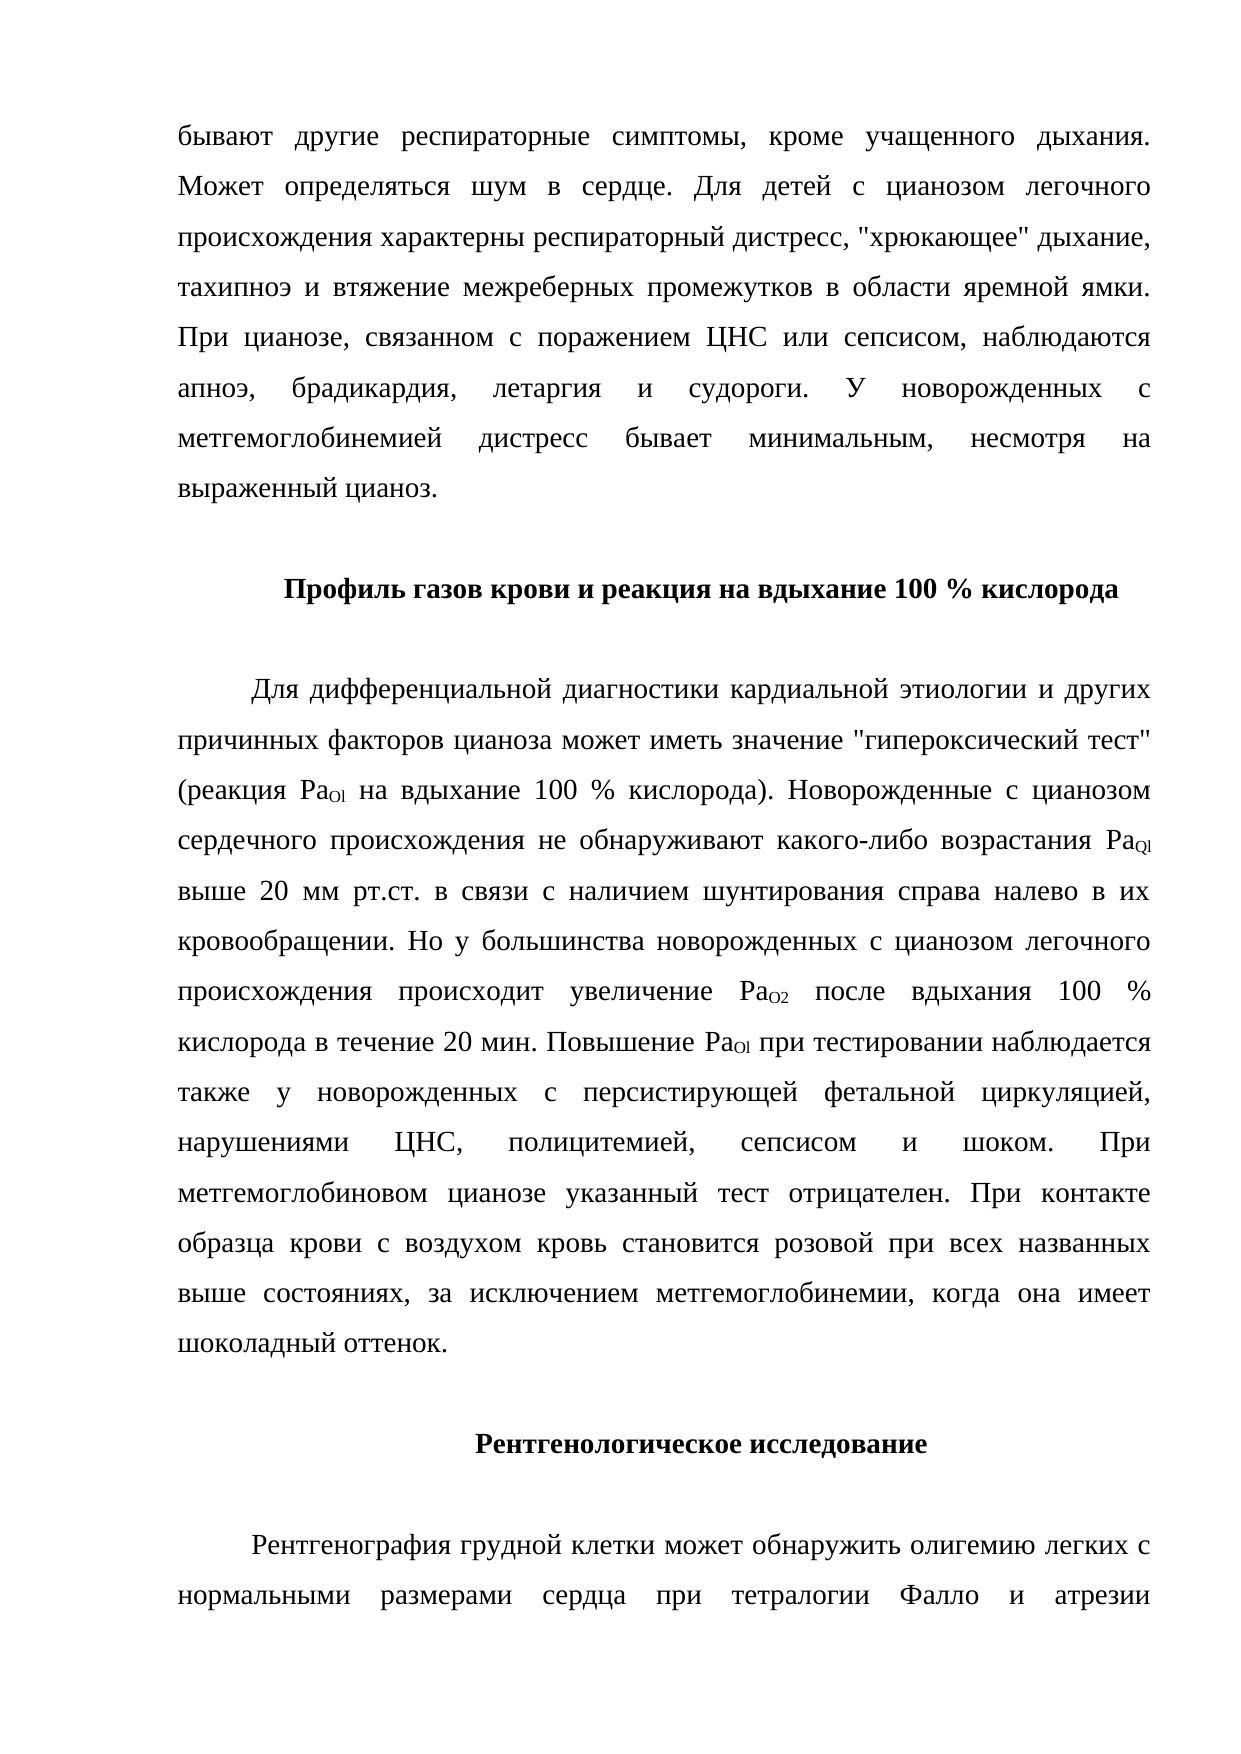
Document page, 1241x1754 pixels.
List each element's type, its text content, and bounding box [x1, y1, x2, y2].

text Рентгенологическое исследование [177, 1426, 1152, 1460]
text Профиль газов крови и реакция на вдыхание 100 % кислорода [177, 571, 1152, 604]
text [177, 118, 1152, 504]
text Для дифференциальной диагностики кардиальной этиологии и других причинных факторов цианоза может иметь значение "гипероксический тест" (реакция PaOl на вдыхание 100 % кислорода). Новорожденные с цианозом сердечного происхождения не обнаруживают какого-либо возрастания PaQl выше рт.ст. в связи с наличием шунтирования справа налево в их кровообращении. Но у большинства новорожденных с цианозом легочного происхождения происходит увеличение РаО2 после вдыхания 100 % кислорода в течение 20 мин. Повышение PaOl при тестировании наблюдается также у новорожденных с персистирующей фетальной циркуляцией, нарушениями ЦНС, полицитемией, сепсисом и шоком. При метгемоглобиновом цианозе указанный тест отрицателен. При контакте образца крови с воздухом кровь становится розовой при всех названных выше состояниях, за исключением метгемоглобинемии, когда она имеет шоколадный оттенок. [177, 672, 1152, 1359]
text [177, 1527, 1152, 1611]
